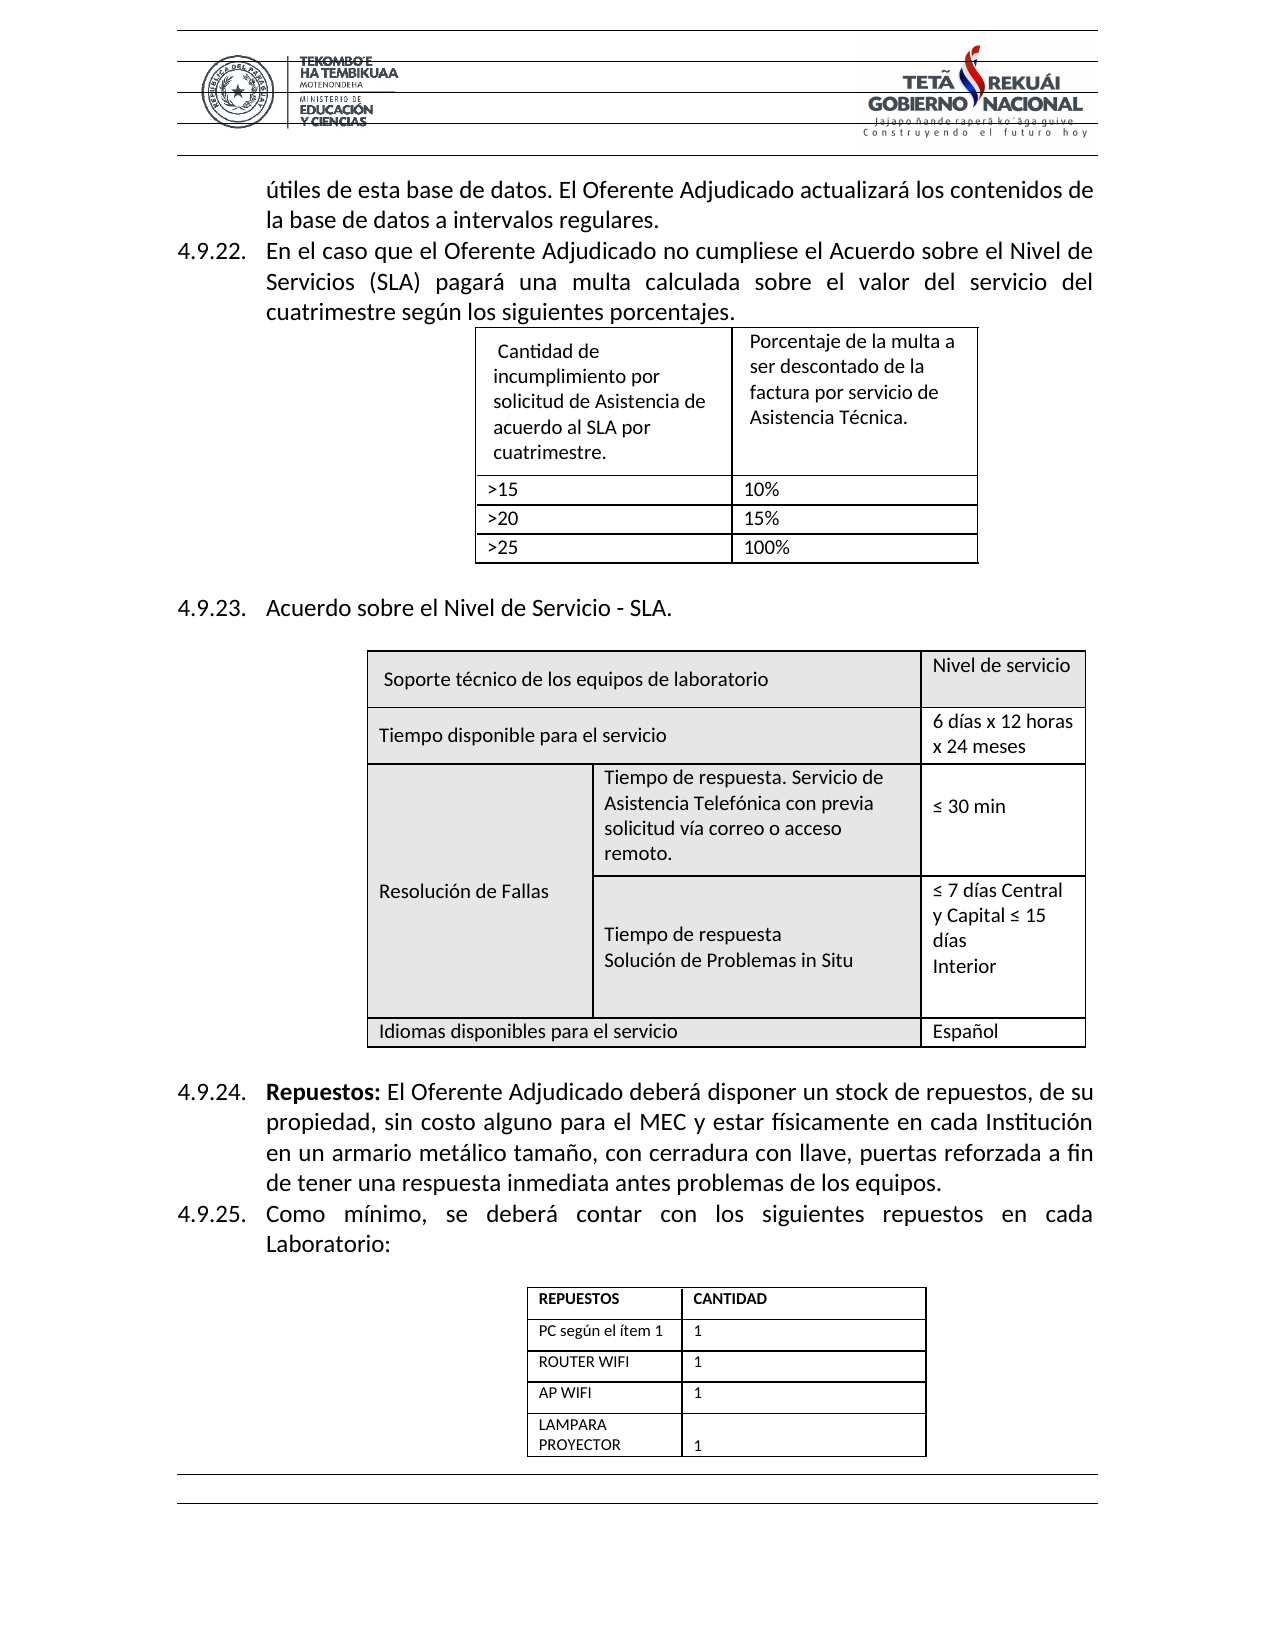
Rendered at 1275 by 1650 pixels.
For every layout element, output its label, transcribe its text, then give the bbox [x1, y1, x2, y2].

table_cell PC según el ítem 1 [528, 1320, 681, 1350]
table_header Cantidad de incumplimiento por solicitud de Asistencia de acuerdo al SLA por cuatrimestre. [476, 328, 731, 475]
text Acuerdo sobre el Nivel de Servicio - SLA. [177, 592, 1095, 622]
table_header CANTIDAD [683, 1288, 925, 1319]
table_cell 1 [683, 1383, 925, 1412]
table_cell LAMPARA PROYECTOR [528, 1414, 681, 1456]
table_cell Resolución de Fallas [368, 765, 592, 1017]
table_cell 1 [683, 1320, 925, 1350]
text Como mínimo, se deberá contar con los siguientes repuestos en cada Laboratorio: [177, 1198, 1095, 1259]
table_cell Idiomas disponibles para el servicio [368, 1019, 920, 1046]
text En el caso que el Oferente Adjudicado no cumpliese el Acuerdo sobre el Nivel de Servicios (SLA) pagará una multa calculada sobre el valor del servicio del cuatrimestre según los siguientes porcentajes. [177, 235, 1095, 327]
table_header Nivel de servicio [922, 652, 1085, 707]
picture [853, 32, 1097, 61]
table_cell ROUTER WIFI [528, 1352, 681, 1381]
table_cell Español [922, 1019, 1085, 1046]
table_header Soporte técnico de los equipos de laboratorio [368, 652, 920, 707]
table_cell 100% [733, 535, 977, 562]
table_cell 10% [733, 476, 977, 504]
table_cell Tiempo de respuesta. Servicio de Asistencia Telefónica con previa solicitud vía correo o acceso remoto. [594, 765, 920, 875]
table_cell 15% [733, 506, 977, 533]
table_cell 6 días x 12 horas x 24 meses [922, 708, 1085, 763]
picture [176, 32, 420, 151]
table_cell Tiempo de respuesta Solución de Problemas in Situ [594, 877, 920, 1017]
table_header Porcentaje de la multa a ser descontado de la factura por servicio de Asistencia Técnica. [733, 328, 977, 475]
table_cell 1 [683, 1414, 925, 1456]
table_cell 1 [683, 1352, 925, 1381]
picture [853, 93, 1097, 123]
table_cell >15 [476, 476, 731, 504]
table_cell Tiempo disponible para el servicio [368, 708, 920, 763]
table_cell >25 [476, 534, 731, 562]
table_header REPUESTOS [528, 1288, 682, 1319]
picture [853, 62, 1097, 92]
text Repuestos: El Oferente Adjudicado deberá disponer un stock de repuestos, de su propiedad, sin costo alguno para el MEC y estar físicamente en cada Institución en un armario metálico tamaño, con cerradura con llave, puertas reforzada a fin de tener una respuesta inmediata antes problemas de los equipos. [177, 1076, 1095, 1198]
picture [853, 124, 1097, 151]
table_cell ≤ 7 días Central y Capital ≤ 15 días Interior [922, 877, 1085, 1017]
table_cell >20 [476, 505, 731, 533]
table_cell ≤ 30 min [922, 765, 1085, 875]
table_cell AP WIFI [528, 1383, 681, 1412]
